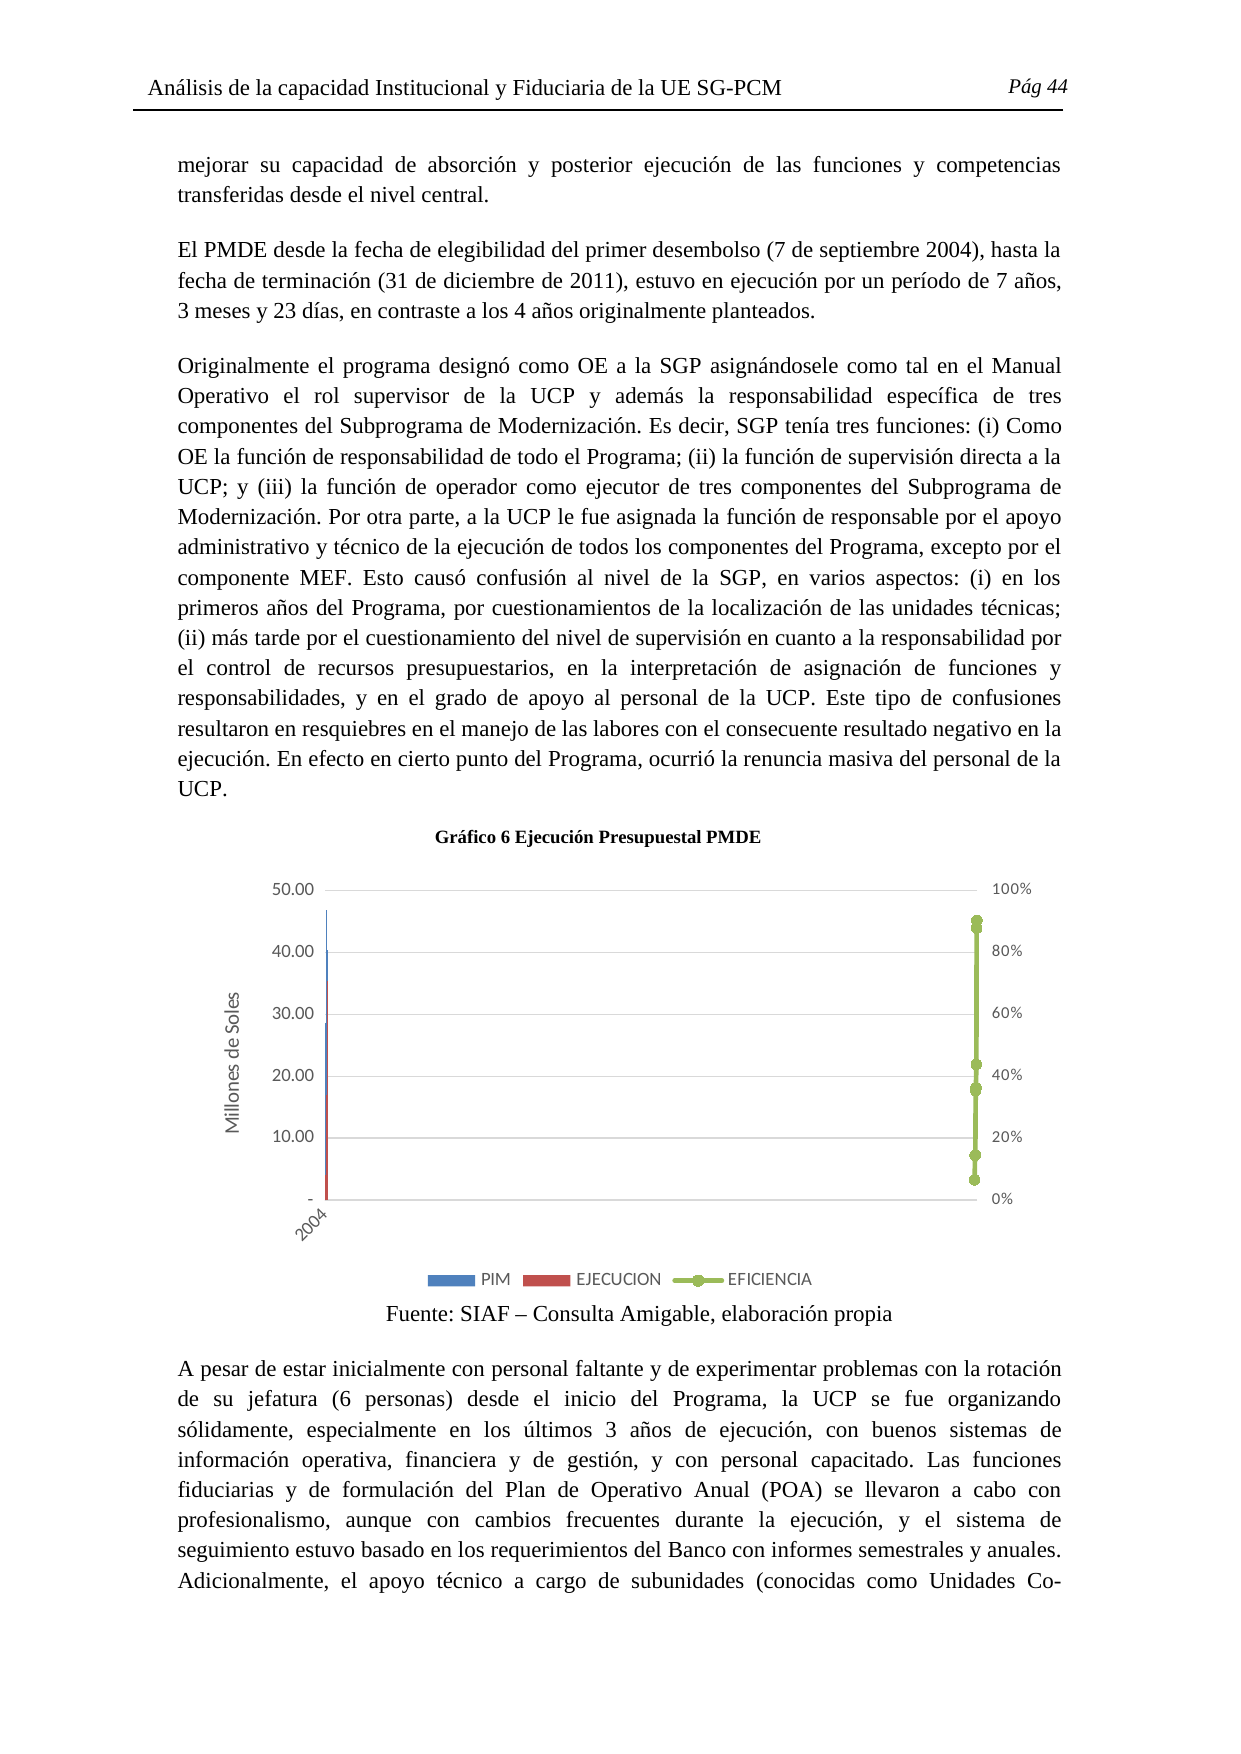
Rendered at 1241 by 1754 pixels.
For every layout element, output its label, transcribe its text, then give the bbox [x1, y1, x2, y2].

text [177, 151, 1063, 208]
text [177, 1355, 1063, 1593]
text Originalmente el programa designó como OE a la SGP asignándosele como tal en el Manual Operativo el rol supervisor de la UCP y además la responsabilidad específica de tres componentes del Subprograma de Modernización. Es decir, SGP tenía tres funciones: (i) Como OE la función de responsabilidad de todo el Programa; (ii) la función de supervisión directa a la UCP; y (iii) la función de operador como ejecutor de tres componentes del Subprograma de Modernización. Por otra parte, a la UCP le fue asignada la función de responsable por el apoyo administrativo y técnico de la ejecución de todos los componentes del Programa, excepto por el componente MEF. Esto causó confusión al nivel de la SGP, en varios aspectos: (i) en los primeros años del Programa, por cuestionamientos de la localización de las unidades técnicas; (ii) más tarde por el cuestionamiento del nivel de supervisión en cuanto a la responsabilidad por el control de recursos presupuestarios, en la interpretación de asignación de funciones y responsabilidades, y en el grado de apoyo al personal de la UCP. Este tipo de confusiones resultaron en resquiebres en el manejo de las labores con el consecuente resultado negativo en la ejecución. En efecto en cierto punto del Programa, ocurrió la renuncia masiva del personal de la UCP. [177, 352, 1063, 801]
text El PMDE desde la fecha de elegibilidad del primer desembolso (7 de septiembre 2004), hasta la fecha de terminación (31 de diciembre de 2011), estuvo en ejecución por un período de 7 años, 3 meses y 23 días, en contraste a los 4 años originalmente planteados. [177, 236, 1063, 323]
text Fuente: SIAF – Consulta Amigable, elaboración propia [215, 1300, 1063, 1326]
